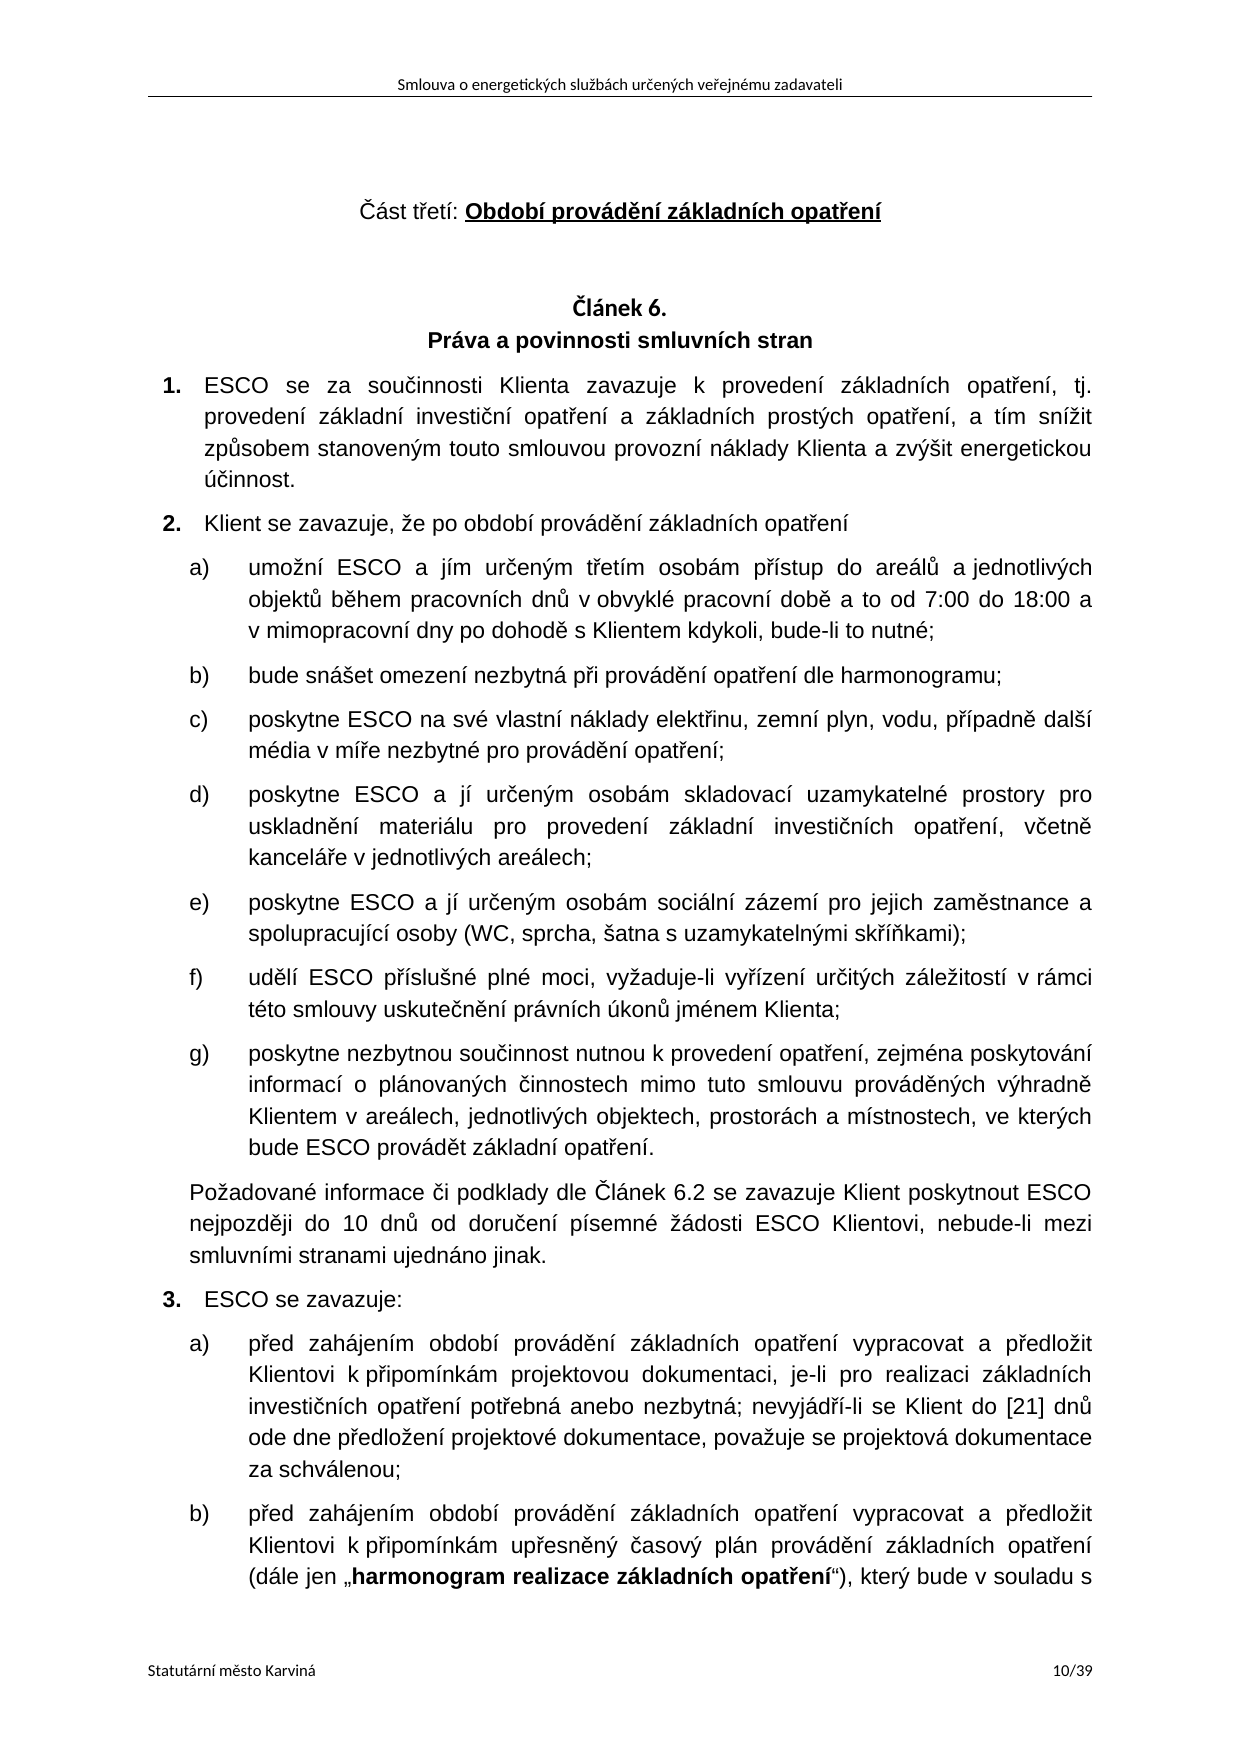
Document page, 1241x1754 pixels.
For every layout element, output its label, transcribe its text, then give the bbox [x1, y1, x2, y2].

subtitle poskytne ESCO na své vlastní náklady elektřinu, zemní plyn, vodu, případně další média v míře nezbytné pro provádění opatření; [189, 706, 1092, 763]
subtitle ESCO se za součinnosti Klienta zavazuje k provedení základních opatření, tj. provedení základní investiční opatření a základních prostých opatření, a tím snížit způsobem stanoveným touto smlouvou provozní náklady Klienta a zvýšit energetickou účinnost. [162, 372, 1092, 493]
subtitle poskytne ESCO a jí určeným osobám sociální zázemí pro jejich zaměstnance a spolupracující osoby (WC, sprcha, šatna s uzamykatelnými skříňkami); [189, 888, 1092, 946]
subtitle bude snášet omezení nezbytná při provádění opatření dle harmonogramu; [189, 662, 1092, 688]
subtitle Klient se zavazuje, že po období provádění základních opatření [162, 510, 1092, 537]
subtitle poskytne nezbytnou součinnost nutnou k provedení opatření, zejména poskytování informací o plánovaných činnostech mimo tuto smlouvu prováděných výhradně Klientem v areálech, jednotlivých objektech, prostorách a místnostech, ve kterých bude ESCO provádět základní opatření. [189, 1040, 1092, 1161]
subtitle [189, 1500, 1092, 1589]
subtitle Požadované informace či podklady dle Článek 6.2 se zavazuje Klient poskytnout ESCO nejpozději do 10 dnů od doručení písemné žádosti ESCO Klientovi, nebude-li mezi smluvními stranami ujednáno jinak. [189, 1178, 1092, 1268]
subtitle před zahájením období provádění základních opatření vypracovat a předložit Klientovi k připomínkám projektovou dokumentaci, je-li pro realizaci základních investičních opatření potřebná anebo nezbytná; nevyjádří-li se Klient do [21] dnů ode dne předložení projektové dokumentace, považuje se projektová dokumentace za schválenou; [189, 1330, 1092, 1482]
subtitle ESCO se zavazuje: [162, 1286, 1092, 1312]
subtitle poskytne ESCO a jí určeným osobám skladovací uzamykatelné prostory pro uskladnění materiálu pro provedení základní investičních opatření, včetně kanceláře v jednotlivých areálech; [189, 781, 1092, 871]
subtitle udělí ESCO příslušné plné moci, vyžaduje-li vyřízení určitých záležitostí v rámci této smlouvy uskutečnění právních úkonů jménem Klienta; [189, 964, 1092, 1022]
subtitle umožní ESCO a jím určeným třetím osobám přístup do areálů a jednotlivých objektů během pracovních dnů v obvyklé pracovní době a to od 7:00 do 18:00 a v mimopracovní dny po dohodě s Klientem kdykoli, bude-li to nutné; [189, 554, 1092, 644]
title Část třetí: Období provádění základních opatření [148, 198, 1092, 224]
subtitle Práva a povinnosti smluvních stran [148, 292, 1092, 354]
